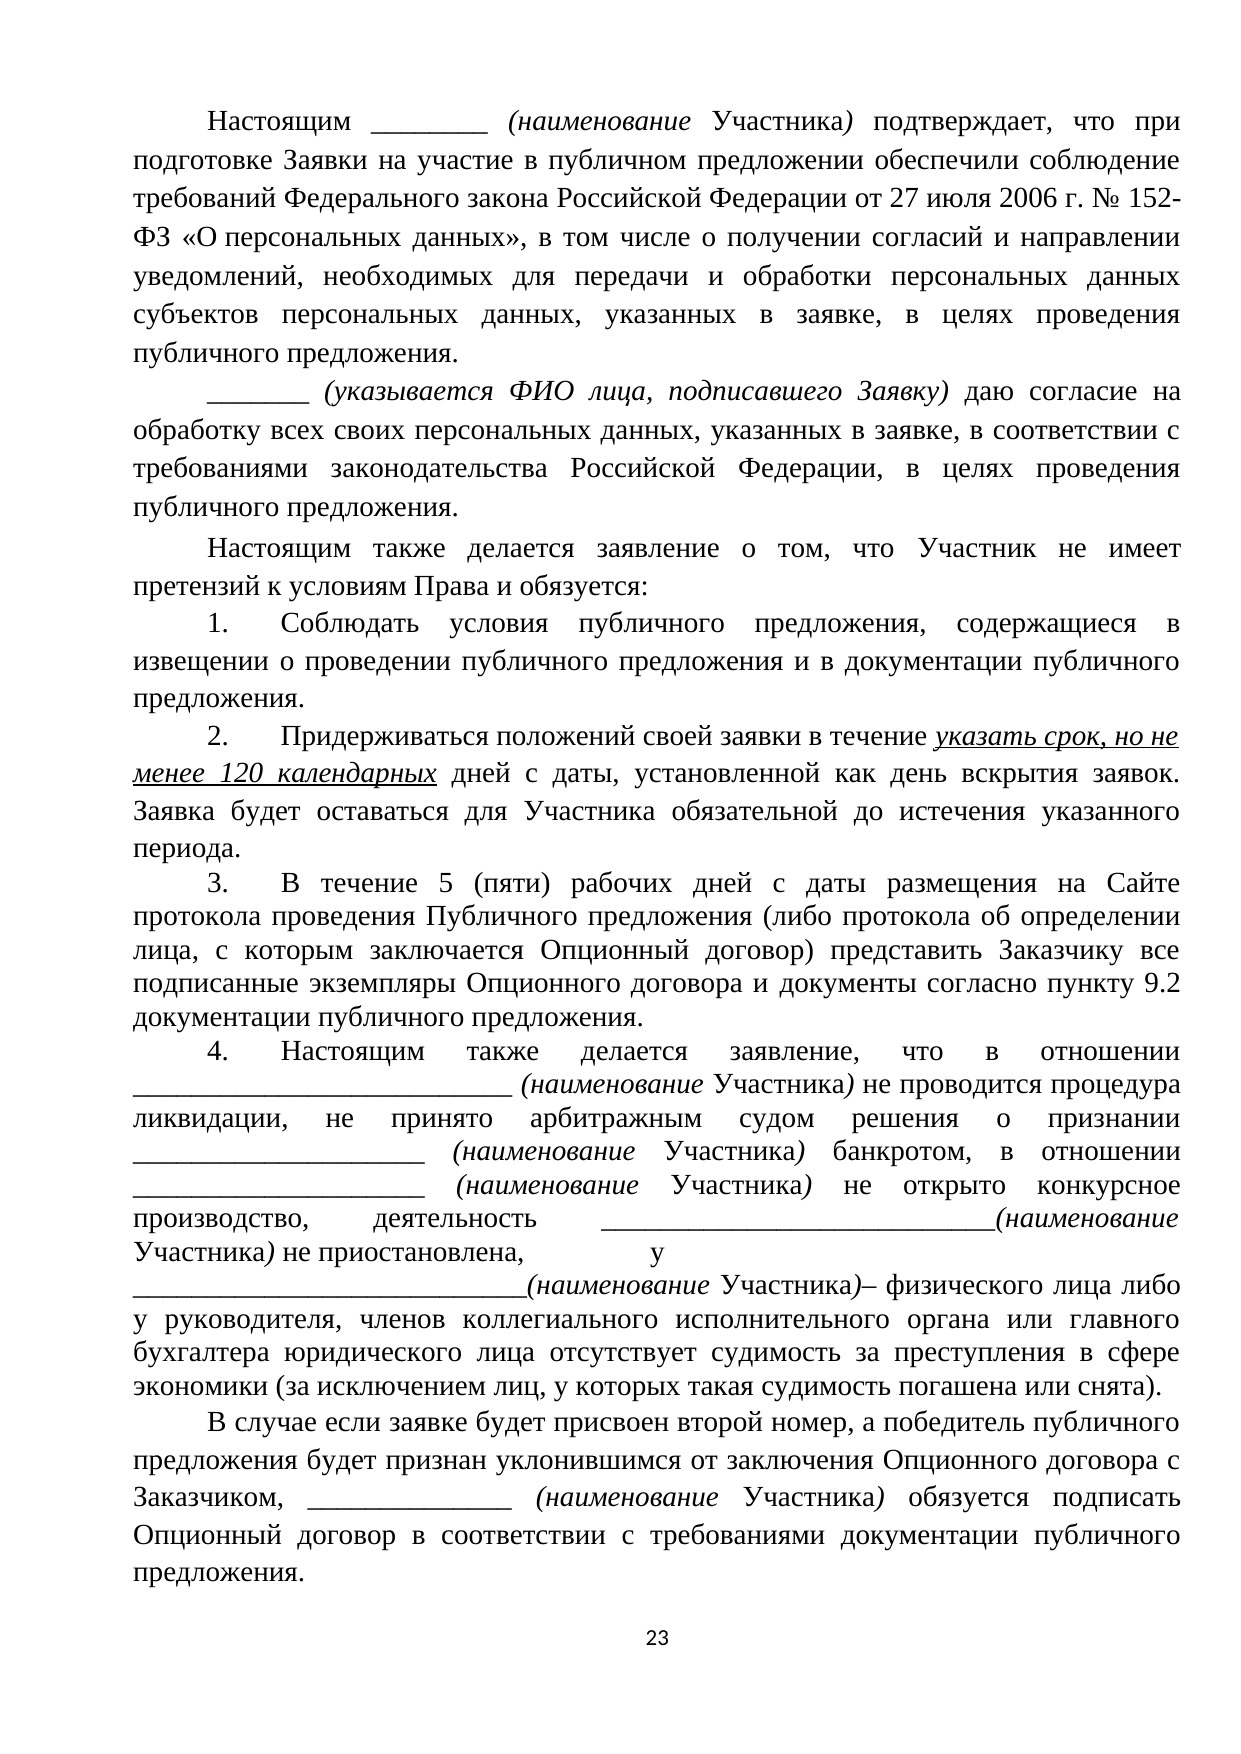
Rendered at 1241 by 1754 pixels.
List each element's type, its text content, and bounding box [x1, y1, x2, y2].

list Настоящим также делается заявление, что в отношении __________________________ (наименование Участника) не проводится процедура ликвидации, не принято арбитражным судом решения о признании ____________________ (наименование Участника) банкротом, в отношении ____________________ (наименование Участника) не открыто конкурсное производство, деятельность ___________________________(наименование Участника) не приостановлена, у ___________________________(наименование Участника)– физического лица либо у руководителя, членов коллегиального исполнительного органа или главного бухгалтера юридического лица отсутствует судимость за преступления в сфере экономики (за исключением лиц, у которых такая судимость погашена или снята). [133, 1033, 1181, 1402]
list В течение 5 (пяти) рабочих дней с даты размещения на Сайте протокола проведения Публичного предложения (либо протокола об определении лица, с которым заключается Опционный договор) представить Заказчику все подписанные экземпляры Опционного договора и документы согласно пункту 9.2 документации публичного предложения. [133, 865, 1181, 1033]
text В случае если заявке будет присвоен второй номер, а победитель публичного предложения будет признан уклонившимся от заключения Опционного договора с Заказчиком, ______________ (наименование Участника) обязуется подписать Опционный договор в соответствии с требованиями документации публичного предложения. [133, 1402, 1181, 1589]
text _______ (указывается ФИО лица, подписавшего Заявку) даю согласие на обработку всех своих персональных данных, указанных в заявке, в соответствии с требованиями законодательства Российской Федерации, в целях проведения публичного предложения. [133, 373, 1181, 522]
list Соблюдать условия публичного предложения, содержащиеся в извещении о проведении публичного предложения и в документации публичного предложения. [133, 602, 1181, 715]
text Настоящим ________ (наименование Участника) подтверждает, что при подготовке Заявки на участие в публичном предложении обеспечили соблюдение требований Федерального закона Российской Федерации от 27 июля 2006 г. № 152-ФЗ «О персональных данных», в том числе о получении согласий и направлении уведомлений, необходимых для передачи и обработки персональных данных субъектов персональных данных, указанных в заявке, в целях проведения публичного предложения. [133, 103, 1181, 368]
list Придерживаться положений своей заявки в течение указать срок, но не менее 120 календарных дней с даты, установленной как день вскрытия заявок. Заявка будет оставаться для Участника обязательной до истечения указанного периода. [133, 715, 1181, 865]
text Настоящим также делается заявление о том, что Участник не имеет претензий к условиям Права и обязуется: [133, 527, 1181, 602]
